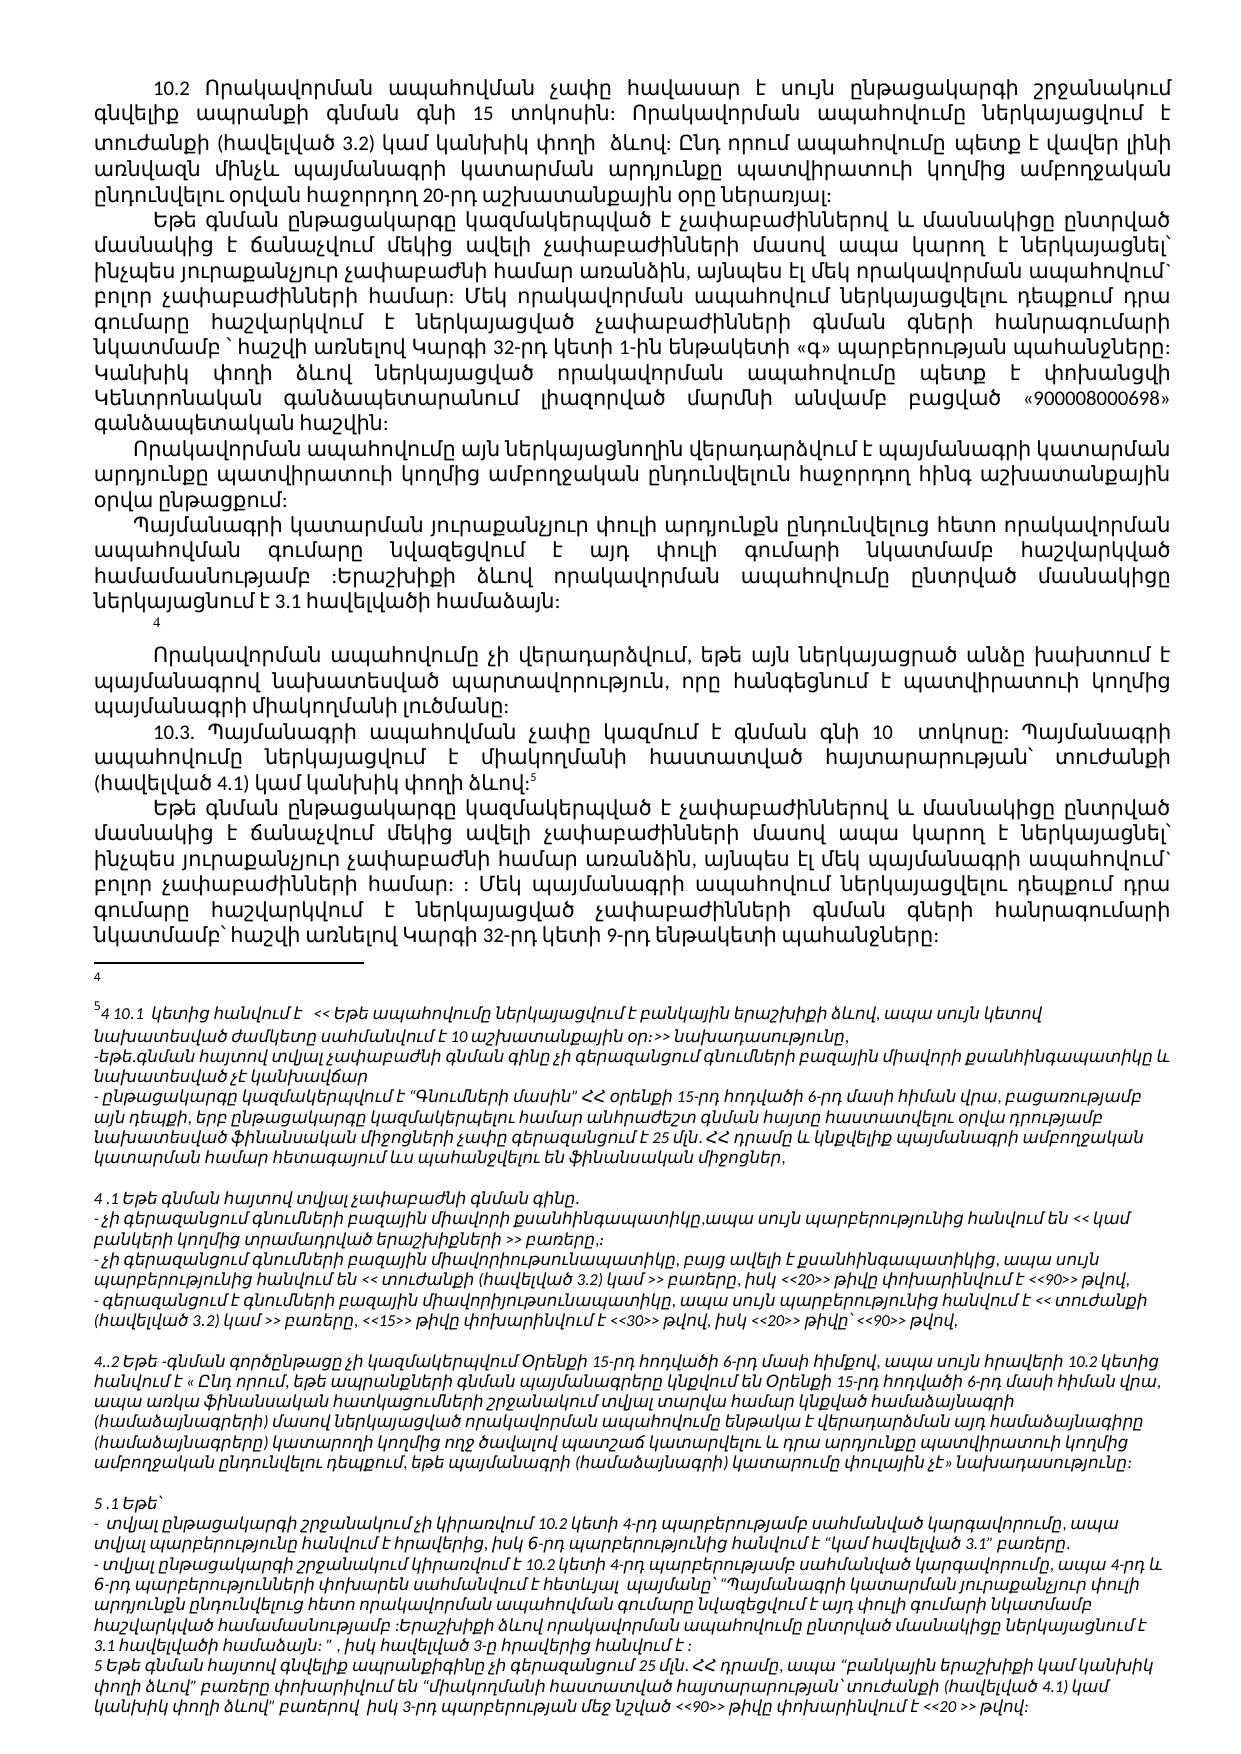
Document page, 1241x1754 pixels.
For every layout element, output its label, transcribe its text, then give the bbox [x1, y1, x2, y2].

text 10.2 Որակավորման ապահովման չափը հավասար է սույն ընթացակարգի շրջանակում գնվելիք ապրանքի գնման գնի 15 տոկոսին: Որակավորման ապահովումը ներկայացվում է տուժանքի (հավելված 3.2) կամ կանխիկ փողի ձևով: Ընդ որում ապահովումը պետք է վավեր լինի առնվազն մինչև պայմանագրի կատարման արդյունքը պատվիրատուի կողմից ամբողջական ընդունվելու օրվան հաջորդող 20-րդ աշխատանքային օրը ներառյալ: [94, 75, 1171, 207]
text Եթե գնման ընթացակարգը կազմակերպված է չափաբաժիններով և մասնակիցը ընտրված մասնակից է ճանաչվում մեկից ավելի չափաբաժինների մասով ապա կարող է ներկայացնել՝ ինչպես յուրաքանչյուր չափաբաժնի համար առանձին, այնպես էլ մեկ պայմանագրի ապահովում` բոլոր չափաբաժինների համար: : Մեկ պայմանագրի ապահովում ներկայացվելու դեպքում դրա գումարը հաշվարկվում է ներկայացված չափաբաժինների գնման գների հանրագումարի նկատմամբ՝ հաշվի առնելով Կարգի 32-րդ կետի 9-րդ ենթակետի պահանջները: [94, 795, 1171, 948]
text Եթե գնման ընթացակարգը կազմակերպված է չափաբաժիններով և մասնակիցը ընտրված մասնակից է ճանաչվում մեկից ավելի չափաբաժինների մասով ապա կարող է ներկայացնել՝ ինչպես յուրաքանչյուր չափաբաժնի համար առանձին, այնպես էլ մեկ որակավորման ապահովում` բոլոր չափաբաժինների համար: Մեկ որակավորման ապահովում ներկայացվելու դեպքում դրա գումարը հաշվարկվում է ներկայացված չափաբաժինների գնման գների հանրագումարի նկատմամբ ՝ հաշվի առնելով Կարգի 32-րդ կետի 1-ին ենթակետի «գ» պարբերության պահանջները: Կանխիկ փողի ձևով ներկայացված որակավորման ապահովումը պետք է փոխանցվի Կենտրոնական գանձապետարանում լիազորված մարմնի անվամբ բացված «900008000698» գանձապետական հաշվին: [94, 207, 1171, 436]
text Պայմանագրի կատարման յուրաքանչյուր փուլի արդյունքն ընդունվելուց հետո որակավորման ապահովման գումարը նվազեցվում է այդ փուլի գումարի նկատմամբ հաշվարկված համամասնությամբ :Երաշխիքի ձևով որակավորման ապահովումը ընտրված մասնակիցը ներկայացնում է 3.1 հավելվածի համաձայն: [94, 512, 1171, 614]
text Որակավորման ապահովումը այն ներկայացնողին վերադարձվում է պայմանագրի կատարման արդյունքը պատվիրատուի կողմից ամբողջական ընդունվելուն հաջորդող հինգ աշխատանքային օրվա ընթացքում: [94, 436, 1171, 512]
text 10.3. Պայմանագրի ապահովման չափը կազմում է գնման գնի 10 տոկոսը: Պայմանագրի ապահովումը ներկայացվում է միակողմանի հաստատված հայտարարության՝ տուժանքի (հավելված 4.1) կամ կանխիկ փողի ձևով: [94, 719, 1171, 795]
text Որակավորման ապահովումը չի վերադարձվում, եթե այն ներկայացրած անձը խախտում է պայմանագրով նախատեսված պարտավորություն, որը հանգեցնում է պատվիրատուի կողմից պայմանագրի միակողմանի լուծմանը: [94, 643, 1171, 719]
